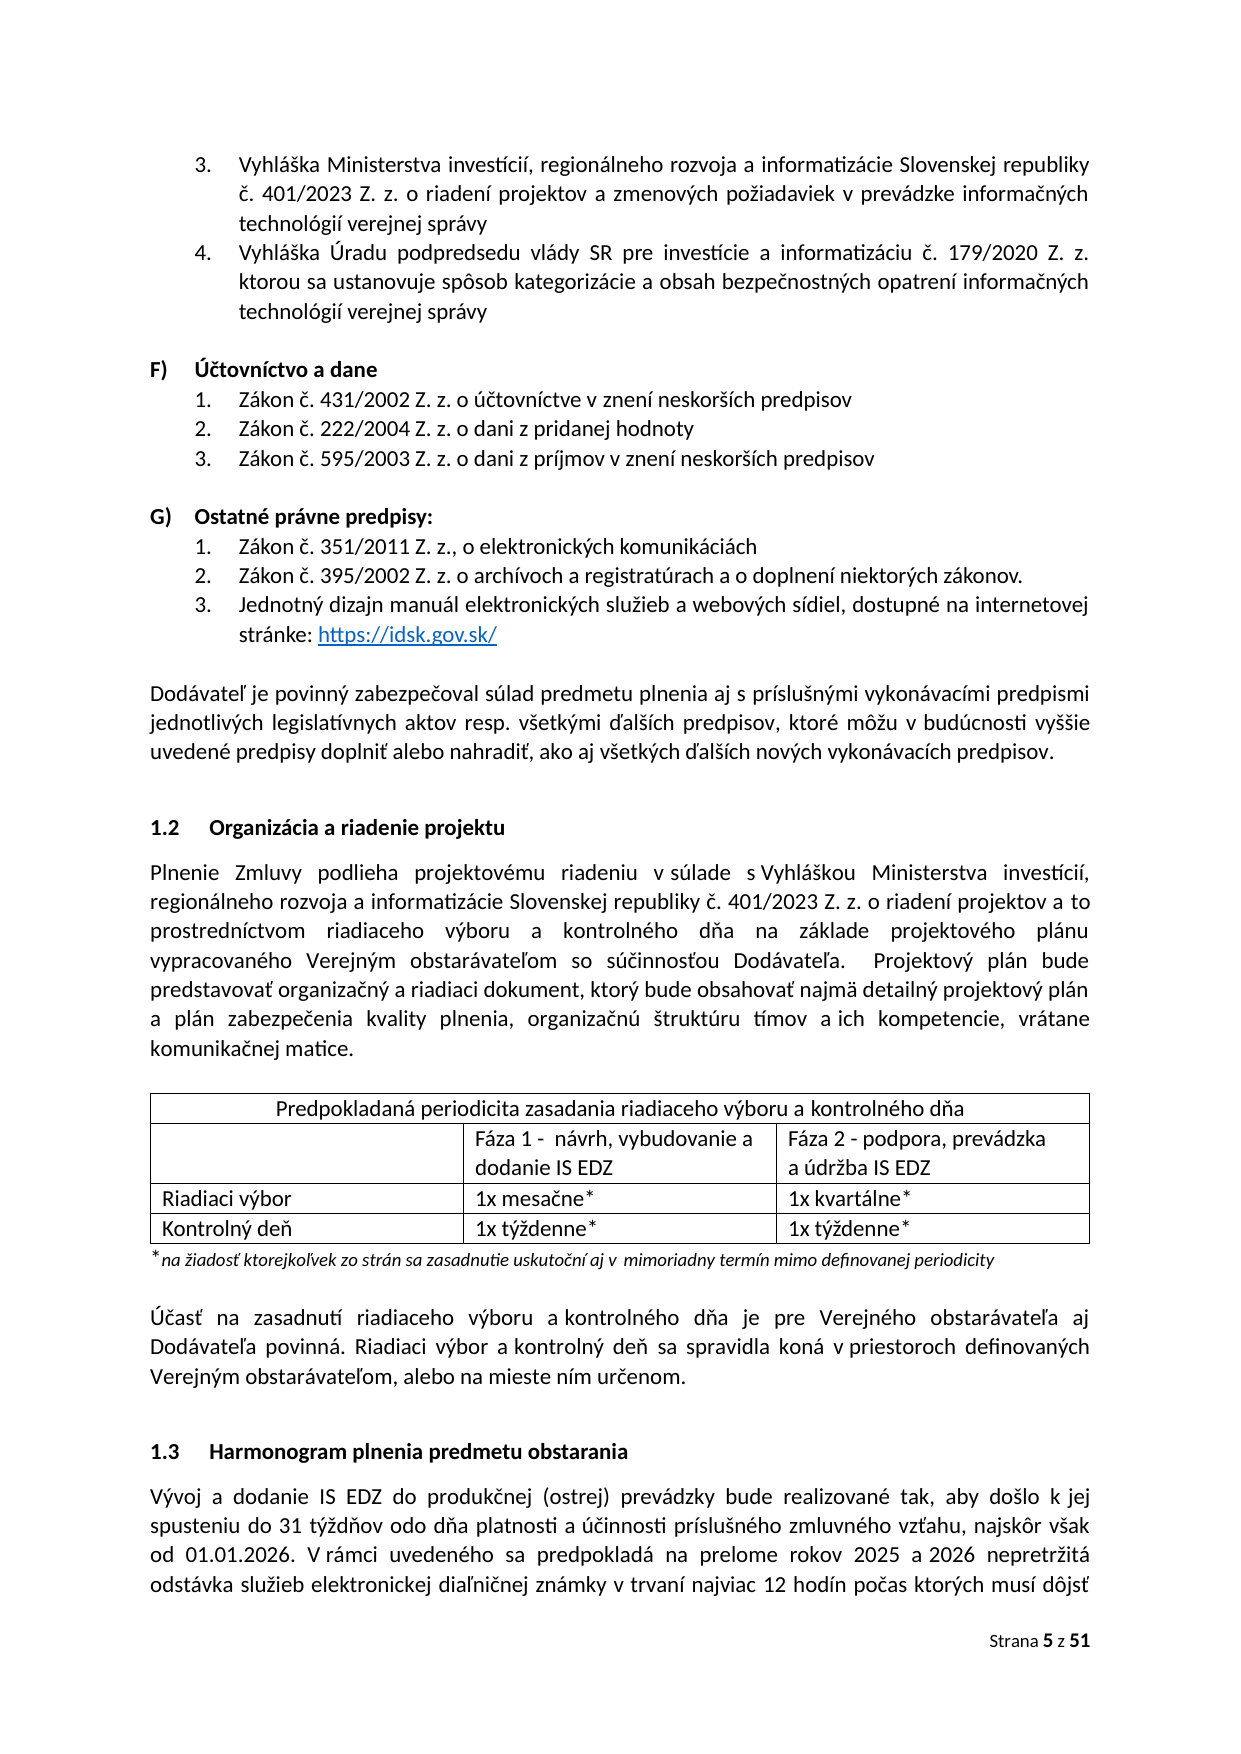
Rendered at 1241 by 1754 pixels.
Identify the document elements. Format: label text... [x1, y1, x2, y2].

table_header Predpokladaná periodicita zasadania riadiaceho výboru a kontrolného dňa [151, 1094, 1089, 1123]
table_cell Fáza 2 - podpora, prevádzka a údržba IS EDZ [777, 1124, 1089, 1183]
list Jednotný dizajn manuál elektronických služieb a webových sídiel, dostupné na internetovej stránke: https://idsk.gov.sk/ [194, 591, 1090, 648]
text Účasť na zasadnutí riadiaceho výboru a kontrolného dňa je pre Verejného obstarávateľa aj Dodávateľa povinná. Riadiaci výbor a kontrolný deň sa spravidla koná v priestoroch definovaných Verejným obstarávateľom, alebo na mieste ním určenom. [150, 1303, 1090, 1390]
subtitle Organizácia a riadenie projektu [150, 813, 1090, 841]
list Zákon č. 222/2004 Z. z. o dani z pridanej hodnoty [194, 414, 1090, 442]
list Zákon č. 351/2011 Z. z., o elektronických komunikáciách [194, 532, 1090, 560]
table_cell 1x týždenne* [464, 1214, 776, 1243]
list Ostatné právne predpisy: [150, 502, 1090, 531]
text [150, 1482, 1090, 1598]
text *na žiadosť ktorejkoľvek zo strán sa zasadnutie uskutoční aj v mimoriadny termín mimo definovanej periodicity [150, 1244, 1090, 1272]
text Dodávateľ je povinný zabezpečoval súlad predmetu plnenia aj s príslušnými vykonávacími predpismi jednotlivých legislatívnych aktov resp. všetkými ďalších predpisov, ktoré môžu v budúcnosti vyššie uvedené predpisy doplniť alebo nahradiť, ako aj všetkých ďalších nových vykonávacích predpisov. [150, 679, 1090, 766]
list Zákon č. 431/2002 Z. z. o účtovníctve v znení neskorších predpisov [194, 385, 1090, 413]
list Zákon č. 595/2003 Z. z. o dani z príjmov v znení neskorších predpisov [194, 444, 1090, 472]
text Plnenie Zmluvy podlieha projektovému riadeniu v súlade s Vyhláškou Ministerstva investícií, regionálneho rozvoja a informatizácie Slovenskej republiky č. 401/2023 Z. z. o riadení projektov a to prostredníctvom riadiaceho výboru a kontrolného dňa na základe projektového plánu vypracovaného Verejným obstarávateľom so súčinnosťou Dodávateľa. Projektový plán bude predstavovať organizačný a riadiaci dokument, ktorý bude obsahovať najmä detailný projektový plán a plán zabezpečenia kvality plnenia, organizačnú štruktúru tímov a ich kompetencie, vrátane komunikačnej matice. [150, 858, 1090, 1062]
table_cell 1x týždenne* [777, 1214, 1089, 1243]
table_cell Riadiaci výbor [151, 1184, 463, 1213]
subtitle Harmonogram plnenia predmetu obstarania [150, 1437, 1090, 1465]
table_cell Fáza 1 - návrh, vybudovanie a dodanie IS EDZ [464, 1124, 776, 1183]
list Vyhláška Úradu podpredsedu vlády SR pre investície a informatizáciu č. 179/2020 Z. z. ktorou sa ustanovuje spôsob kategorizácie a obsah bezpečnostných opatrení informačných technológií verejnej správy [194, 238, 1090, 325]
list Účtovníctvo a dane [150, 356, 1090, 384]
table_cell 1x kvartálne* [777, 1184, 1089, 1213]
table_cell 1x mesačne* [464, 1184, 776, 1213]
table_cell Kontrolný deň [151, 1214, 463, 1243]
list Zákon č. 395/2002 Z. z. o archívoch a registratúrach a o doplnení niektorých zákonov. [194, 561, 1090, 589]
list Vyhláška Ministerstva investícií, regionálneho rozvoja a informatizácie Slovenskej republiky č. 401/2023 Z. z. o riadení projektov a zmenových požiadaviek v prevádzke informačných technológií verejnej správy [194, 150, 1090, 237]
table_cell [151, 1124, 463, 1183]
